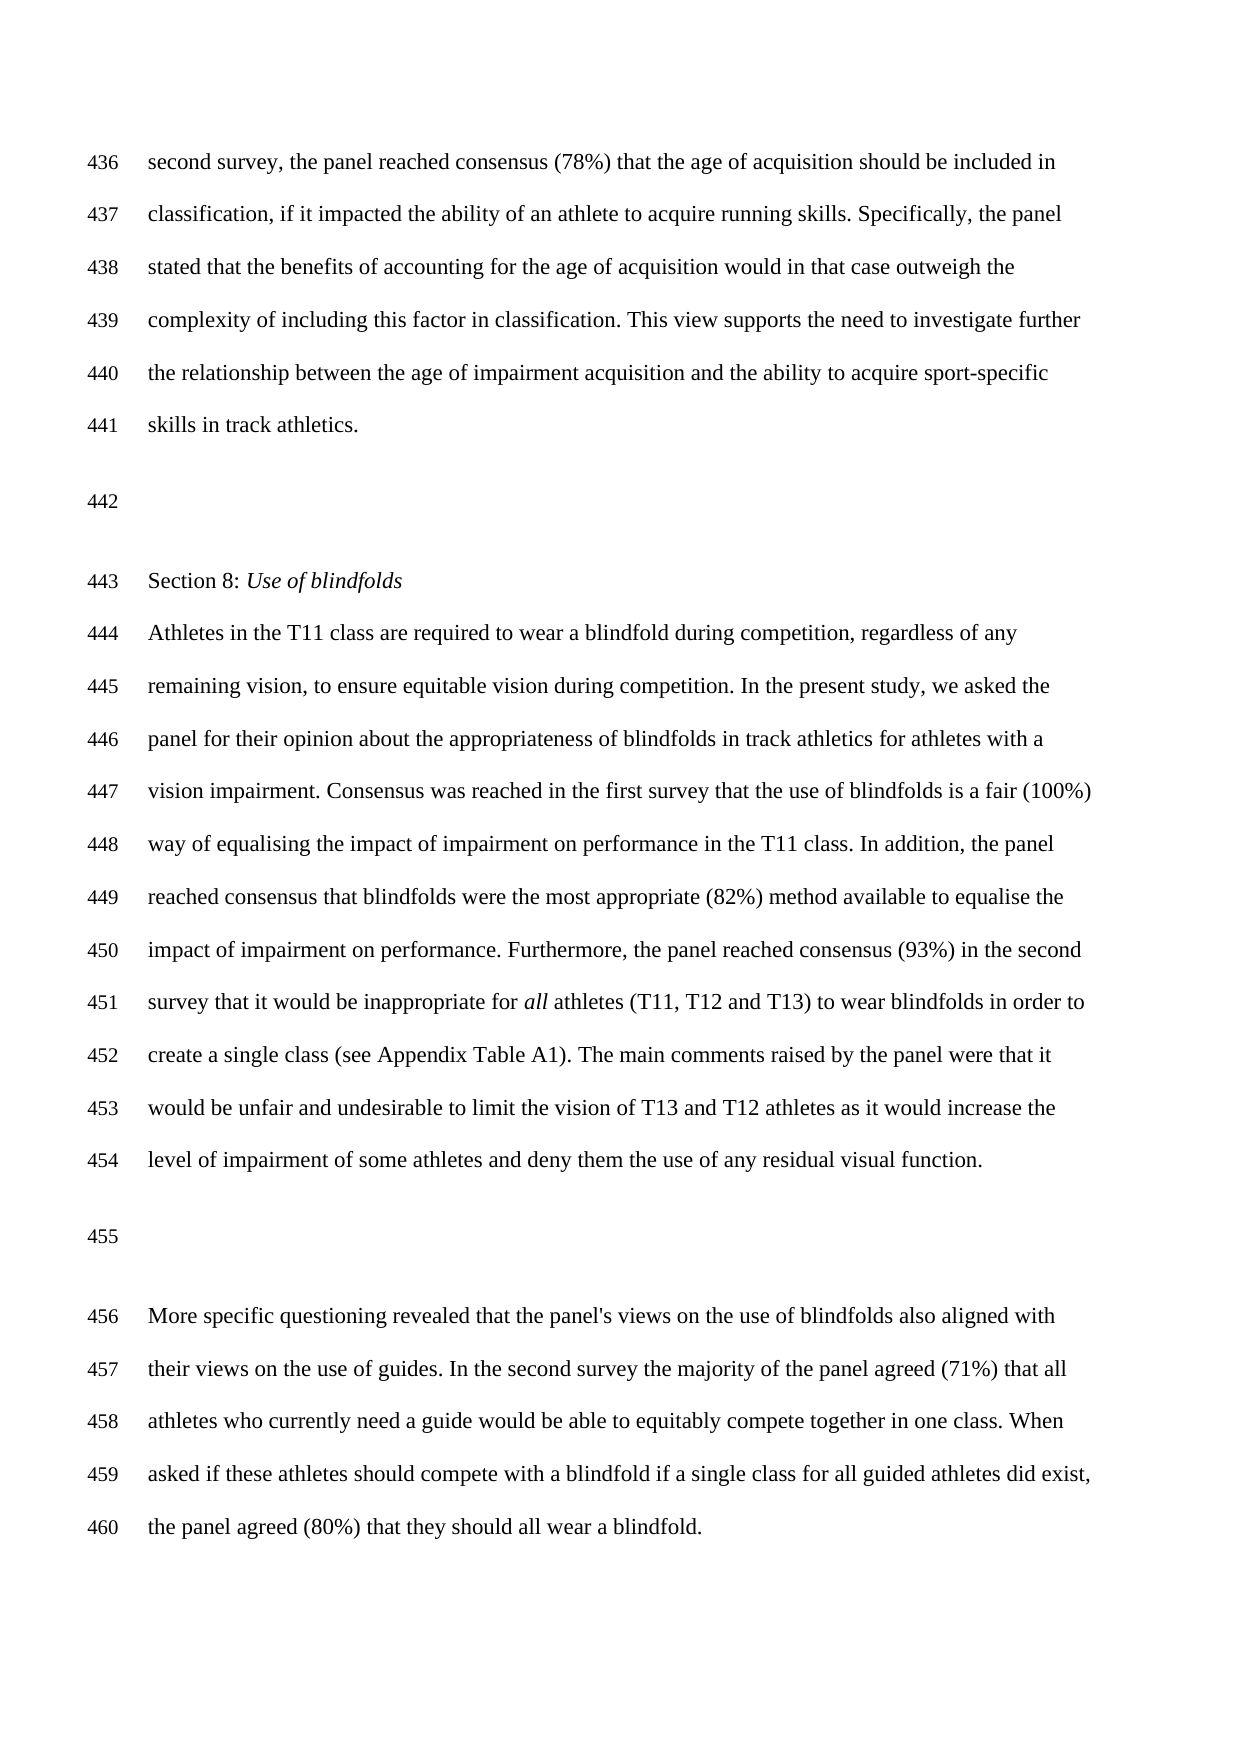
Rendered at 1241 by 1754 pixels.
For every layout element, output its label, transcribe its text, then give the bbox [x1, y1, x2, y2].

text More specific questioning revealed that the panel's views on the use of blindfolds also aligned with their views on the use of guides. In the second survey the majority of the panel agreed (71%) that all athletes who currently need a guide would be able to equitably compete together in one class. When asked if these athletes should compete with a blindfold if a single class for all guided athletes did exist, the panel agreed (80%) that they should all wear a blindfold. [148, 1302, 1092, 1539]
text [148, 148, 1092, 438]
text Section 8: Use of blindfolds [148, 567, 1092, 593]
text Athletes in the T11 class are required to wear a blindfold during competition, regardless of any remaining vision, to ensure equitable vision during competition. In the present study, we asked the panel for their opinion about the appropriateness of blindfolds in track athletics for athletes with a vision impairment. Consensus was reached in the first survey that the use of blindfolds is a fair (100%) way of equalising the impact of impairment on performance in the T11 class. In addition, the panel reached consensus that blindfolds were the most appropriate (82%) method available to equalise the impact of impairment on performance. Furthermore, the panel reached consensus (93%) in the second survey that it would be inappropriate for all athletes (T11, T12 and T13) to wear blindfolds in order to create a single class (see Appendix Table A1). The main comments raised by the panel were that it would be unfair and undesirable to limit the vision of T13 and T12 athletes as it would increase the level of impairment of some athletes and deny them the use of any residual visual function. [148, 619, 1092, 1173]
